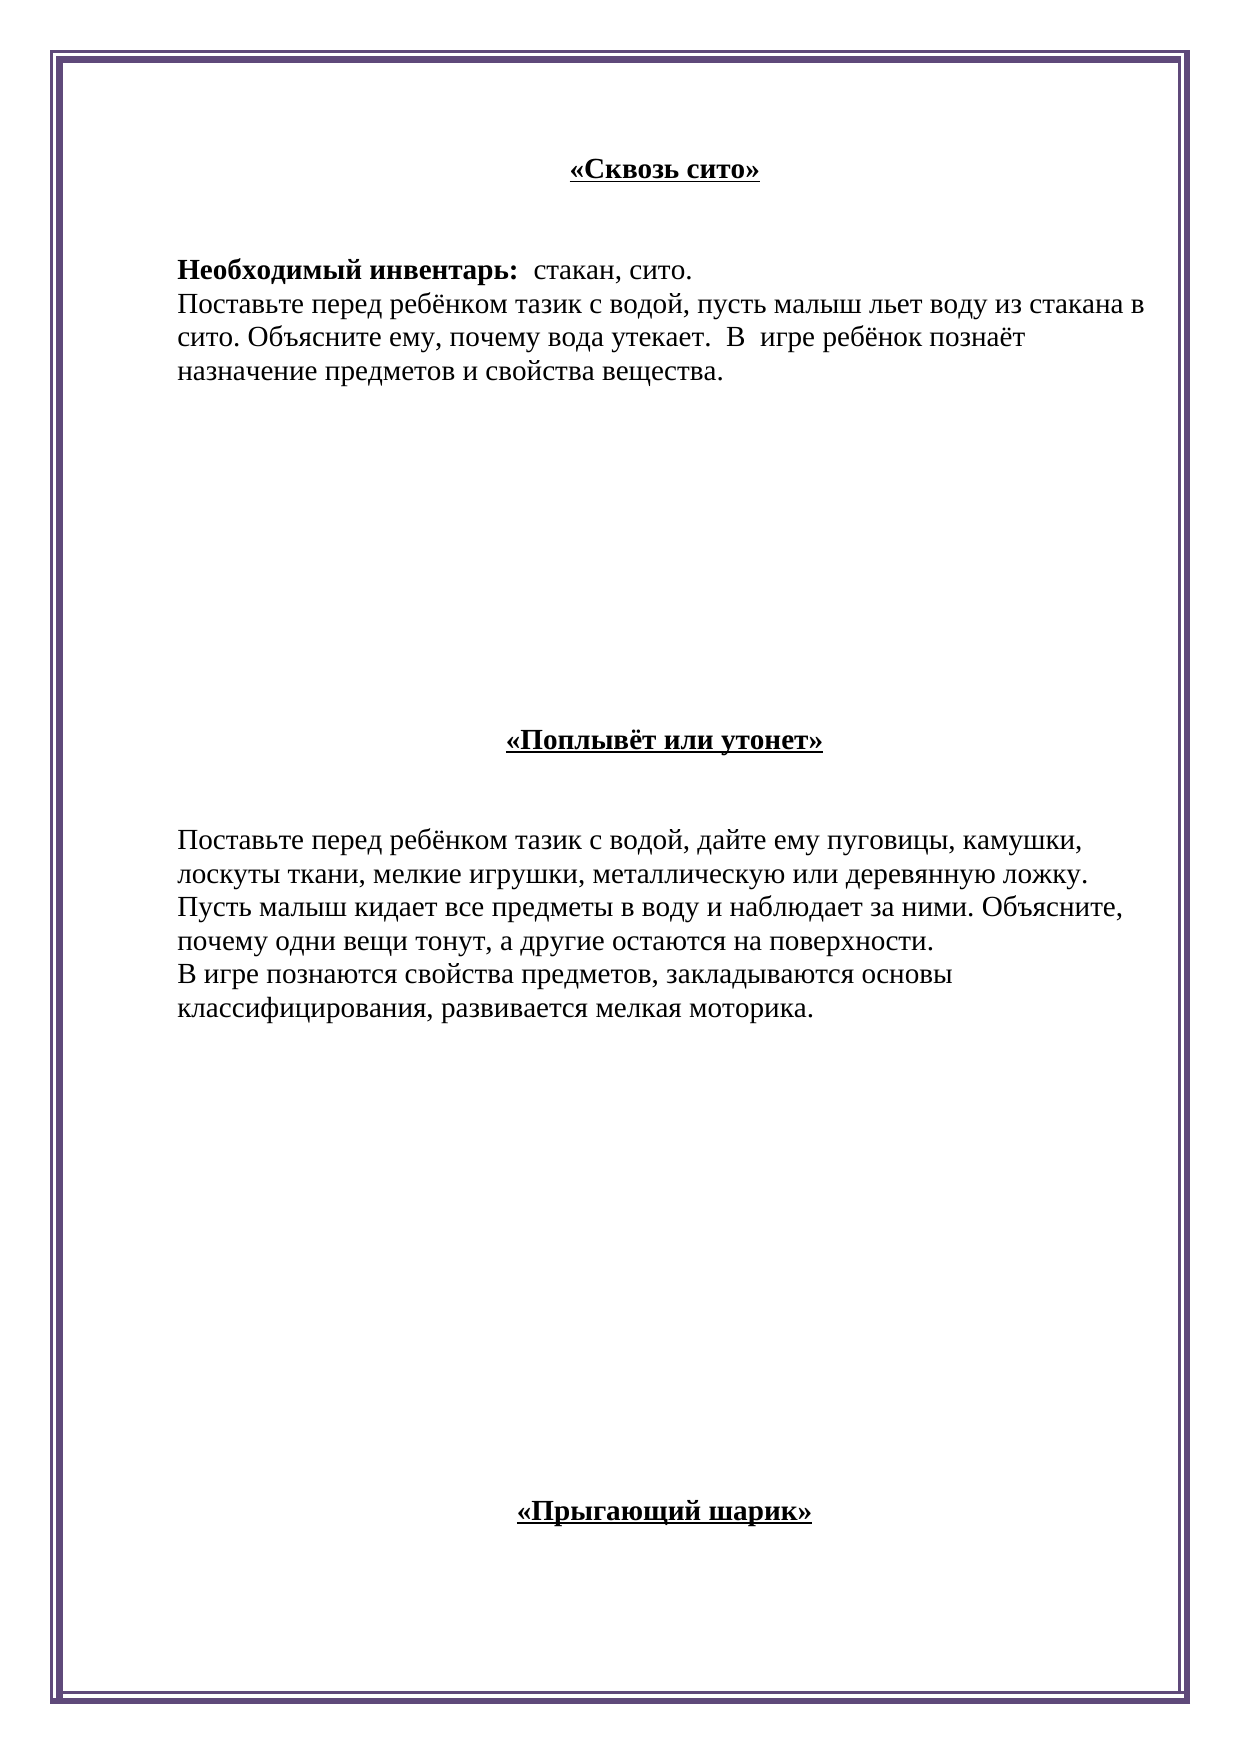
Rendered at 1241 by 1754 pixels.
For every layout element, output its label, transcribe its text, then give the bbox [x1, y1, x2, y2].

text «Поплывёт или утонет» [177, 722, 1152, 755]
text В игре познаются свойства предметов, закладываются основы классифицирования, развивается мелкая моторика. [177, 957, 1152, 1024]
text «Прыгающий шарик» [177, 1493, 1152, 1527]
text Поставьте перед ребёнком тазик с водой, пусть малыш льет воду из стакана в сито. Объясните ему, почему вода утекает. В игре ребёнок познаёт назначение предметов и свойства вещества. [177, 286, 1152, 386]
text Необходимый инвентарь: стакан, сито. [177, 252, 1152, 286]
text Поставьте перед ребёнком тазик с водой, дайте ему пуговицы, камушки, лоскуты ткани, мелкие игрушки, металлическую или деревянную ложку. Пусть малыш кидает все предметы в воду и наблюдает за ними. Объясните, почему одни вещи тонут, а другие остаются на поверхности. [177, 822, 1152, 957]
text «Сквозь сито» [177, 152, 1152, 185]
